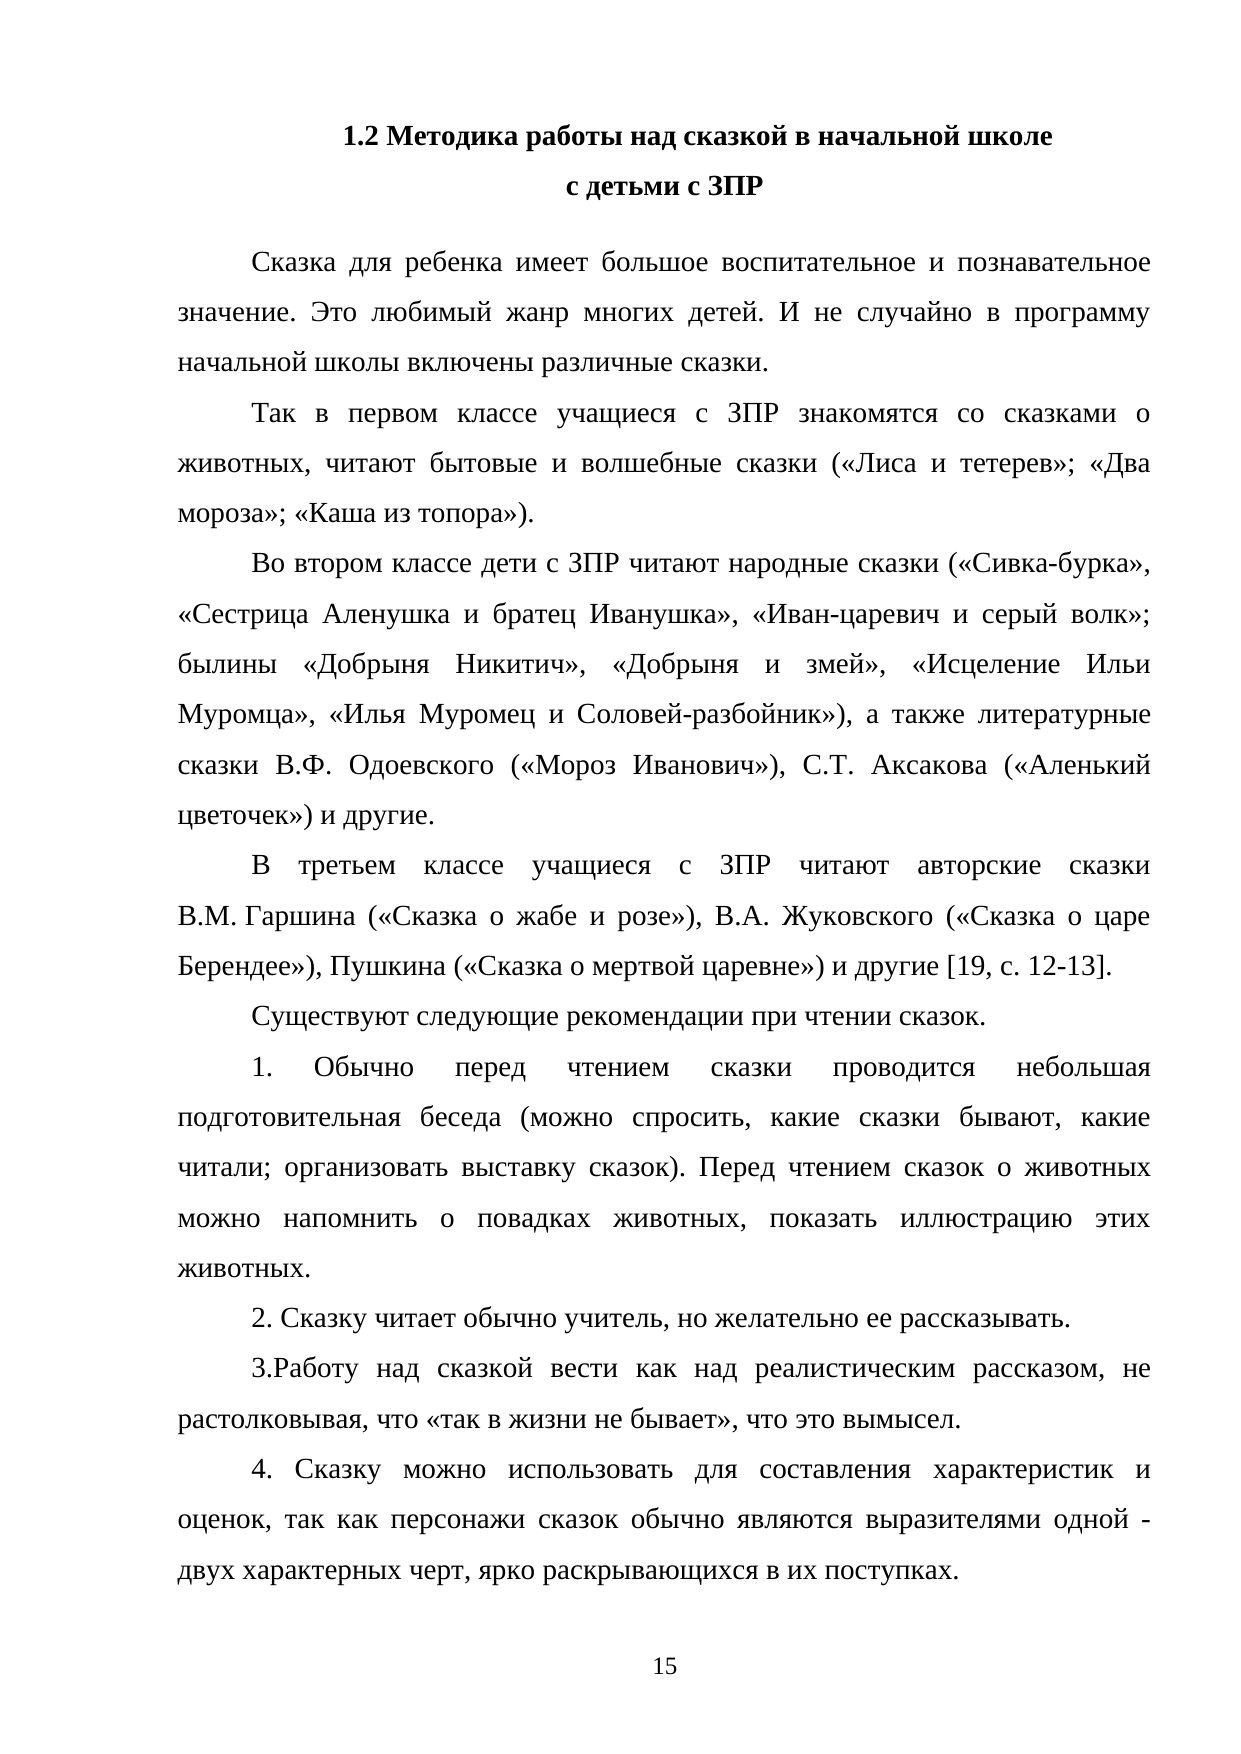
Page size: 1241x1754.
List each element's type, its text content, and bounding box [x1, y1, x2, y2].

text Во втором классе дети с ЗПР читают народные сказки («Сивка-бурка», «Сестрица Аленушка и братец Иванушка», «Иван-царевич и серый волк»; былины «Добрыня Никитич», «Добрыня и змей», «Исцеление Ильи Муромца», «Илья Муромец и Соловей-разбойник»), а также литературные сказки В.Ф. Одоевского («Мороз Иванович»), С.Т. Аксакова («Аленький цветочек») и другие. [177, 546, 1152, 831]
text В третьем классе учащиеся с ЗПР читают авторские сказки В.М. Гаршина («Сказка о жабе и розе»), В.А. Жуковского («Сказка о царе Берендее»), Пушкина («Сказка о мертвой царевне») и другие [19, с. 12-13]. [177, 847, 1152, 982]
text Так в первом классе учащиеся с ЗПР знакомятся со сказками о животных, читают бытовые и волшебные сказки («Лиса и тетерев»; «Два мороза»; «Каша из топора»). [177, 395, 1152, 529]
text 1.2 Методика работы над сказкой в начальной школе с детьми с ЗПР [177, 118, 1152, 202]
text 4. Сказку можно использовать для составления характеристик и оценок, так как персонажи сказок обычно являются выразителями одной - двух характерных черт, ярко раскрывающихся в их поступках. [177, 1451, 1152, 1585]
text Сказка для ребенка имеет большое воспитательное и познавательное значение. Это любимый жанр многих детей. И не случайно в программу начальной школы включены различные сказки. [177, 244, 1152, 378]
text 1. Обычно перед чтением сказки проводится небольшая подготовительная беседа (можно спросить, какие сказки бывают, какие читали; организовать выставку сказок). Перед чтением сказок о животных можно напомнить о повадках животных, показать иллюстрацию этих животных. [177, 1049, 1152, 1283]
text Существуют следующие рекомендации при чтении сказок. [177, 998, 1152, 1032]
text 2. Сказку читает обычно учитель, но желательно ее рассказывать. [177, 1300, 1152, 1334]
text 3.Работу над сказкой вести как над реалистическим рассказом, не растолковывая, что «так в жизни не бывает», что это вымысел. [177, 1351, 1152, 1434]
